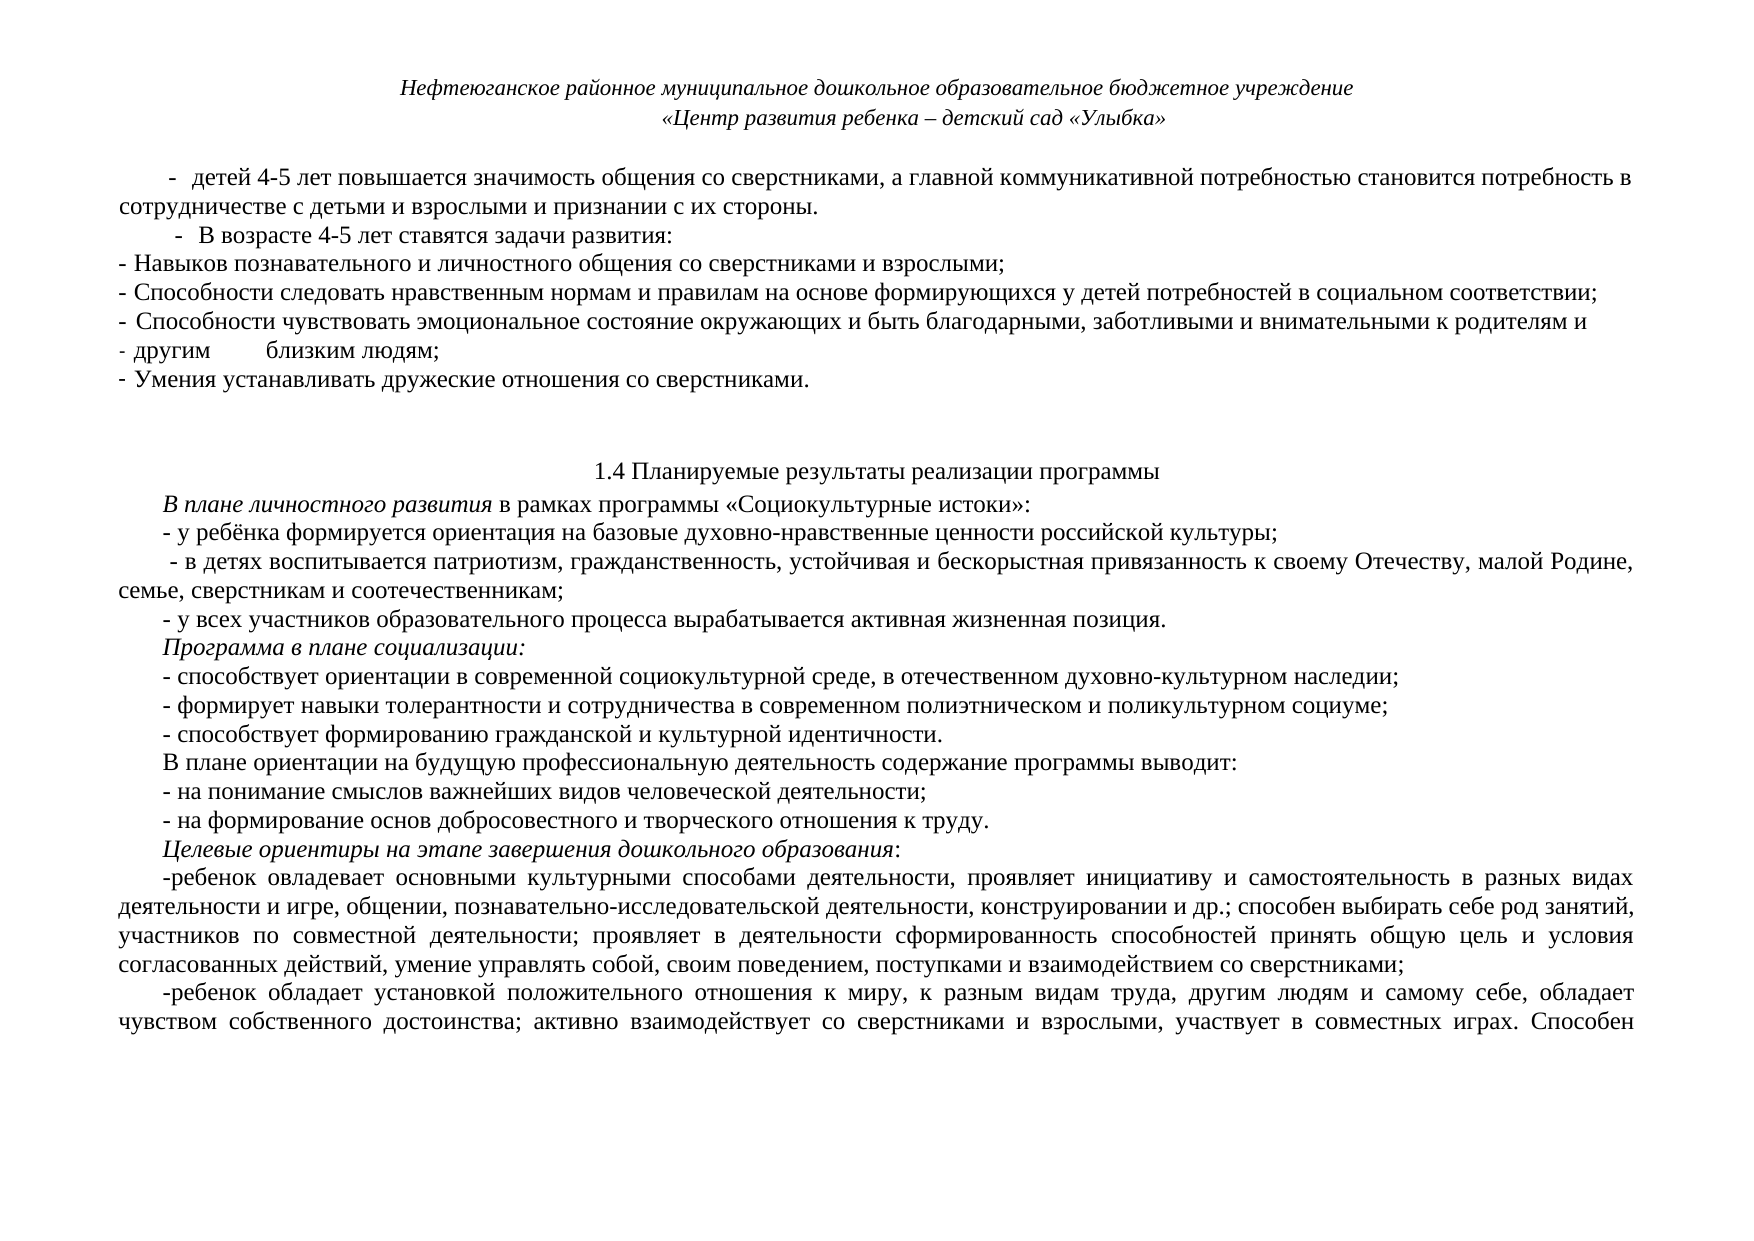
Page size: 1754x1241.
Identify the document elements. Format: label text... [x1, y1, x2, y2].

list Навыков познавательного и личностного общения со сверстниками и взрослыми; [118, 248, 1636, 277]
text - способствует ориентации в современной социокультурной среде, в отечественном духовно-культурном наследии; [118, 661, 1636, 690]
text - способствует формированию гражданской и культурной идентичности. [118, 719, 1636, 747]
list Умения устанавливать дружеские отношения со сверстниками. [118, 363, 1636, 394]
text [118, 977, 1636, 1035]
text Программа в плане социализации: [118, 632, 1636, 661]
text - в детях воспитывается патриотизм, гражданственность, устойчивая и бескорыстная привязанность к своему Отечеству, малой Родине, семье, сверстникам и соотечественникам; [118, 546, 1636, 604]
text - у всех участников образовательного процесса вырабатывается активная жизненная позиция. [118, 604, 1636, 632]
list Способности следовать нравственным нормам и правилам на основе формирующихся у детей потребностей в социальном соответствии; [118, 277, 1636, 306]
text В плане ориентации на будущую профессиональную деятельность содержание программы выводит: [118, 747, 1636, 776]
text Целевые ориентиры на этапе завершения дошкольного образования: [118, 834, 1636, 862]
list В возрасте 4-5 лет ставятся задачи развития: [174, 220, 1636, 248]
list Способности чувствовать эмоциональное состояние окружающих и быть благодарными, заботливыми и внимательными к родителям и [118, 306, 1636, 335]
list другим близким людям; [119, 335, 1636, 363]
text - на формирование основ добросовестного и творческого отношения к труду. [118, 805, 1636, 834]
subtitle 1.4 Планируемые результаты реализации программы [118, 456, 1636, 484]
text - у ребёнка формируется ориентация на базовые духовно-нравственные ценности российской культуры; [118, 517, 1636, 546]
text -ребенок овладевает основными культурными способами деятельности, проявляет инициативу и самостоятельность в разных видах деятельности и игре, общении, познавательно-исследовательской деятельности, конструировании и др.; способен выбирать себе род занятий, участников по совместной деятельности; проявляет в деятельности сформированность способностей принять общую цель и условия согласованных действий, умение управлять собой, своим поведением, поступками и взаимодействием со сверстниками; [118, 862, 1636, 977]
text - на понимание смыслов важнейших видов человеческой деятельности; [118, 776, 1636, 805]
text - формирует навыки толерантности и сотрудничества в современном полиэтническом и поликультурном социуме; [118, 690, 1636, 719]
list детей 4-5 лет повышается значимость общения со сверстниками, а главной коммуникативной потребностью становится потребность в сотрудничестве с детьми и взрослыми и признании с их стороны. [119, 162, 1636, 220]
text В плане личностного развития в рамках программы «Социокультурные истоки»: [118, 489, 1636, 517]
